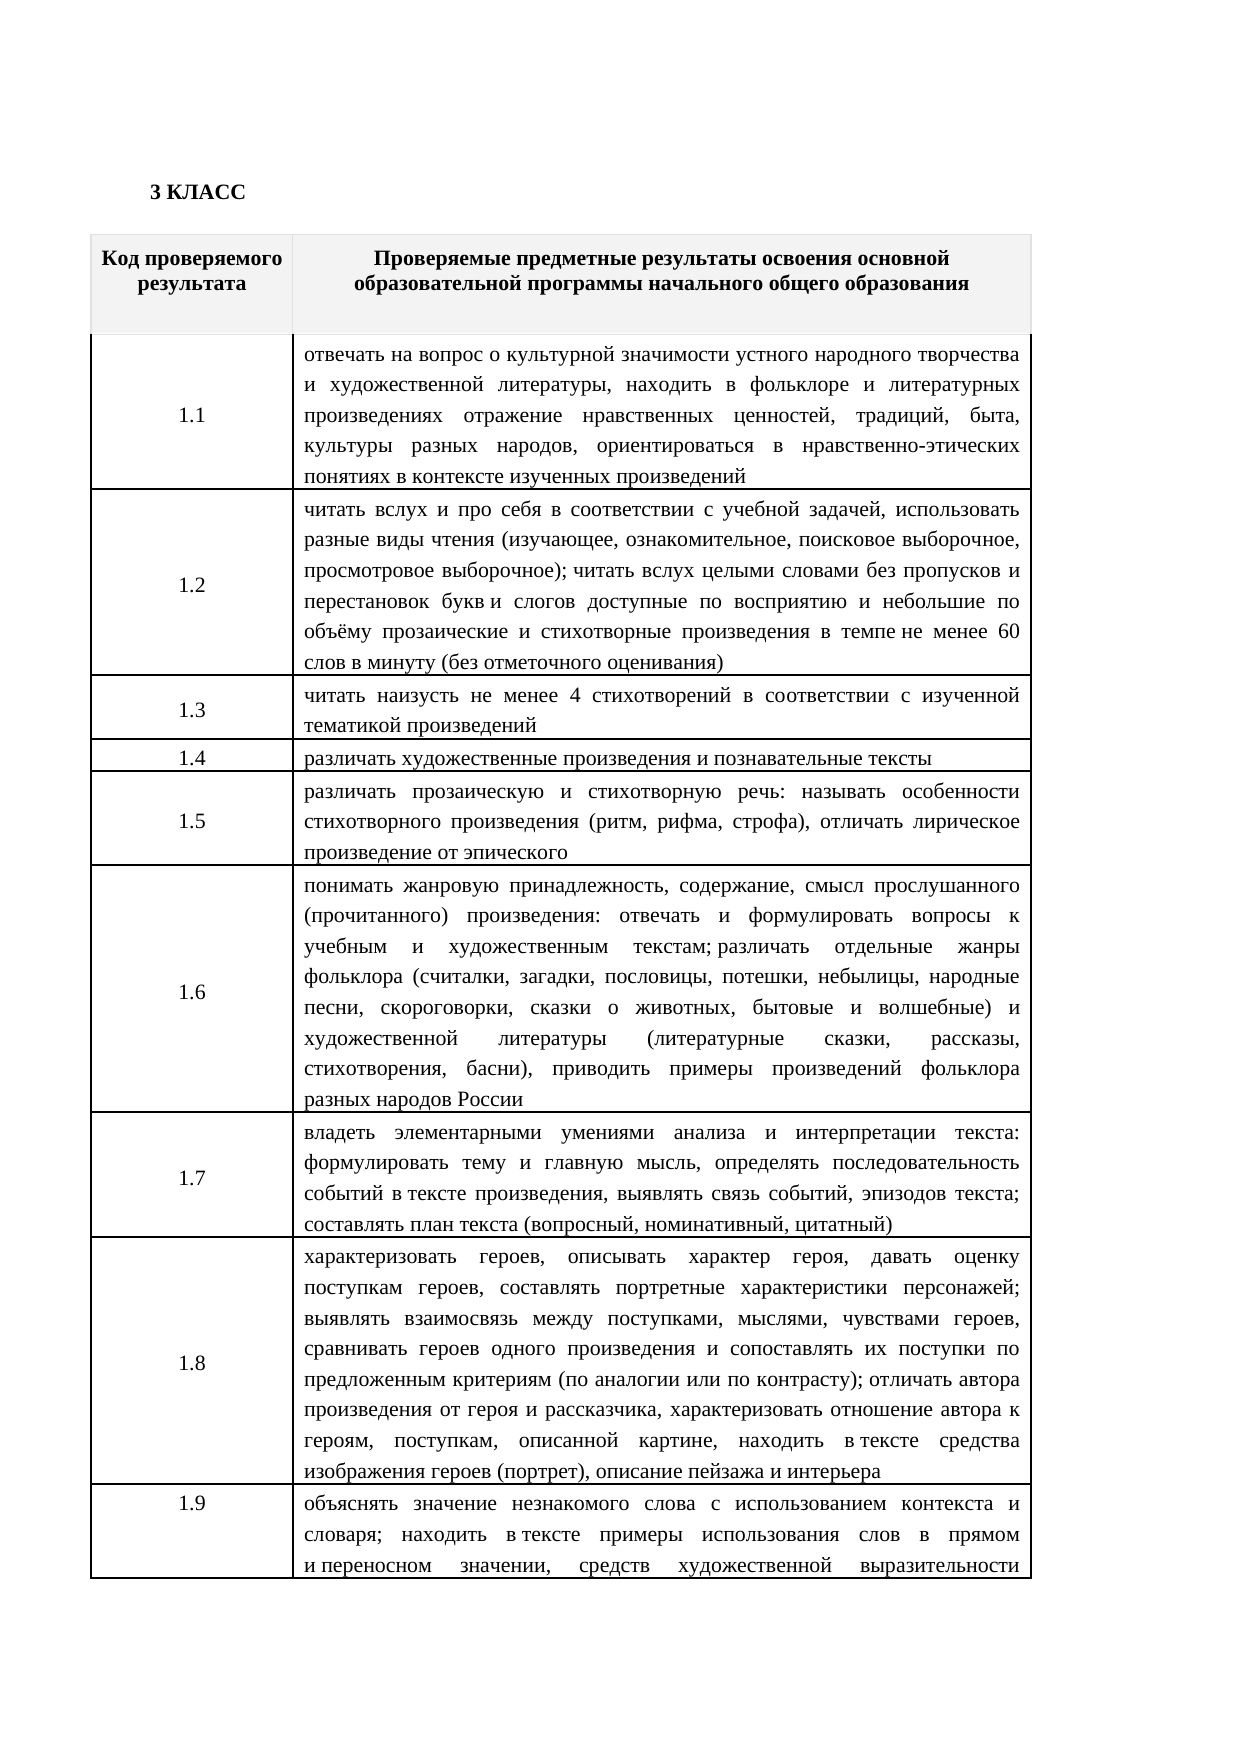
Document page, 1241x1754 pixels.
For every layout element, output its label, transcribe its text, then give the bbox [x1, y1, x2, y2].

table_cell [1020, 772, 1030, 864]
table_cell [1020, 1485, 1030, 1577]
table_header ​Код проверяемого результата​ [92, 235, 292, 333]
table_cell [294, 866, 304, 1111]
table_cell 1.9 [92, 1485, 292, 1577]
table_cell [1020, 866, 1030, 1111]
table_cell 1.5 [92, 772, 292, 864]
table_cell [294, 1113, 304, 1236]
table_header ​Проверяемые предметные результаты освоения основной образовательной программы начального общего образования​ [293, 235, 1030, 333]
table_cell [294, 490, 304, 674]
table_cell 1.3 [92, 676, 292, 737]
table_cell 1.8 [92, 1238, 292, 1483]
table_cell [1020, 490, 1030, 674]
table_cell 1.4 [92, 740, 292, 770]
table_cell 1.6 [92, 866, 292, 1111]
table_cell 1.7 [92, 1113, 292, 1236]
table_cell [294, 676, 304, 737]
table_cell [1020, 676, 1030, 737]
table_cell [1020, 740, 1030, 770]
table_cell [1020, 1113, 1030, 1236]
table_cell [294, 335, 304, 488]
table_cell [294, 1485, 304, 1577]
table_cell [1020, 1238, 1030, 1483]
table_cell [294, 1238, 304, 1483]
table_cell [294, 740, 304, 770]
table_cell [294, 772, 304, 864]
list 3 КЛАСС [150, 179, 1090, 204]
table_cell 1.1 [92, 335, 292, 488]
table_cell 1.2 [92, 490, 292, 674]
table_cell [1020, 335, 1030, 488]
